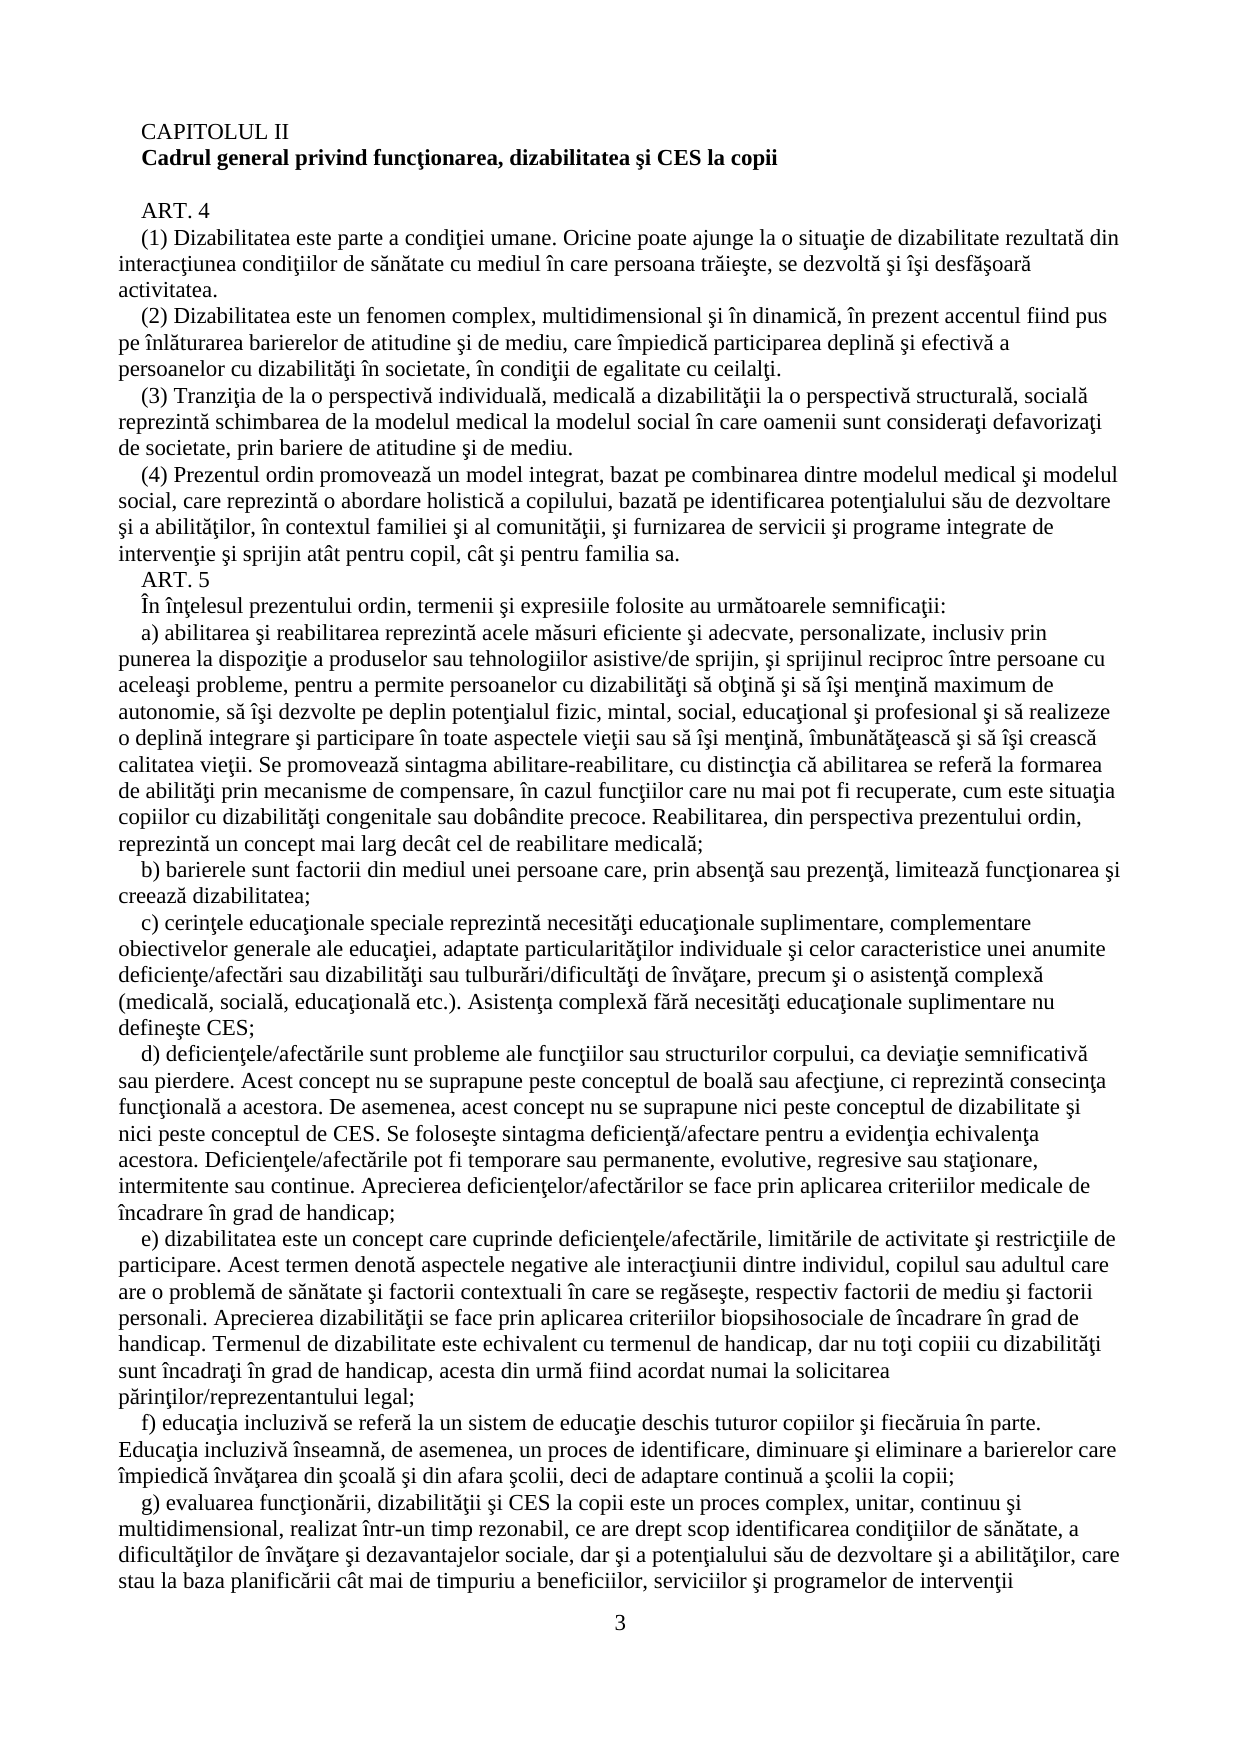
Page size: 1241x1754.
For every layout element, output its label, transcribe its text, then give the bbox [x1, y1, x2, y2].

text d) deficienţele/afectările sunt probleme ale funcţiilor sau structurilor corpului, ca deviaţie semnificativă sau pierdere. Acest concept nu se suprapune peste conceptul de boală sau afecţiune, ci reprezintă consecinţa funcţională a acestora. De asemenea, acest concept nu se suprapune nici peste conceptul de dizabilitate şi nici peste conceptul de CES. Se foloseşte sintagma deficienţă/afectare pentru a evidenţia echivalenţa acestora. Deficienţele/afectările pot fi temporare sau permanente, evolutive, regresive sau staţionare, intermitente sau continue. Aprecierea deficienţelor/afectărilor se face prin aplicarea criteriilor medicale de încadrare în grad de handicap; [118, 1041, 1122, 1225]
text ART. 4 [118, 197, 1122, 223]
text a) abilitarea şi reabilitarea reprezintă acele măsuri eficiente şi adecvate, personalizate, inclusiv prin punerea la dispoziţie a produselor sau tehnologiilor asistive/de sprijin, şi sprijinul reciproc între persoane cu aceleaşi probleme, pentru a permite persoanelor cu dizabilităţi să obţină şi să îşi menţină maximum de autonomie, să îşi dezvolte pe deplin potenţialul fizic, mintal, social, educaţional şi profesional şi să realizeze o deplină integrare şi participare în toate aspectele vieţii sau să îşi menţină, îmbunătăţească şi să îşi crească calitatea vieţii. Se promovează sintagma abilitare-reabilitare, cu distincţia că abilitarea se referă la formarea de abilităţi prin mecanisme de compensare, în cazul funcţiilor care nu mai pot fi recuperate, cum este situaţia copiilor cu dizabilităţi congenitale sau dobândite precoce. Reabilitarea, din perspectiva prezentului ordin, reprezintă un concept mai larg decât cel de reabilitare medicală; [118, 619, 1122, 856]
text Cadrul general privind funcţionarea, dizabilitatea şi CES la copii [118, 144, 1122, 171]
text e) dizabilitatea este un concept care cuprinde deficienţele/afectările, limitările de activitate şi restricţiile de participare. Acest termen denotă aspectele negative ale interacţiunii dintre individul, copilul sau adultul care are o problemă de sănătate şi factorii contextuali în care se regăseşte, respectiv factorii de mediu şi factorii personali. Aprecierea dizabilităţii se face prin aplicarea criteriilor biopsihosociale de încadrare în grad de handicap. Termenul de dizabilitate este echivalent cu termenul de handicap, dar nu toţi copiii cu dizabilităţi sunt încadraţi în grad de handicap, acesta din urmă fiind acordat numai la solicitarea părinţilor/reprezentantului legal; [118, 1225, 1122, 1409]
text CAPITOLUL II [118, 118, 1122, 144]
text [118, 1488, 1122, 1594]
text (3) Tranziţia de la o perspectivă individuală, medicală a dizabilităţii la o perspectivă structurală, socială reprezintă schimbarea de la modelul medical la modelul social în care oamenii sunt consideraţi defavorizaţi de societate, prin bariere de atitudine şi de mediu. [118, 382, 1122, 461]
text b) barierele sunt factorii din mediul unei persoane care, prin absenţă sau prezenţă, limitează funcţionarea şi creează dizabilitatea; [118, 856, 1122, 909]
text (4) Prezentul ordin promovează un model integrat, bazat pe combinarea dintre modelul medical şi modelul social, care reprezintă o abordare holistică a copilului, bazată pe identificarea potenţialului său de dezvoltare şi a abilităţilor, în contextul familiei şi al comunităţii, şi furnizarea de servicii şi programe integrate de intervenţie şi sprijin atât pentru copil, cât şi pentru familia sa. [118, 461, 1122, 566]
text (2) Dizabilitatea este un fenomen complex, multidimensional şi în dinamică, în prezent accentul fiind pus pe înlăturarea barierelor de atitudine şi de mediu, care împiedică participarea deplină şi efectivă a persoanelor cu dizabilităţi în societate, în condiţii de egalitate cu ceilalţi. [118, 303, 1122, 382]
text ART. 5 [118, 566, 1122, 592]
text În înţelesul prezentului ordin, termenii şi expresiile folosite au următoarele semnificaţii: [118, 592, 1122, 619]
text f) educaţia incluzivă se referă la un sistem de educaţie deschis tuturor copiilor şi fiecăruia în parte. Educaţia incluzivă înseamnă, de asemenea, un proces de identificare, diminuare şi eliminare a barierelor care împiedică învăţarea din şcoală şi din afara şcolii, deci de adaptare continuă a şcolii la copii; [118, 1409, 1122, 1488]
text c) cerinţele educaţionale speciale reprezintă necesităţi educaţionale suplimentare, complementare obiectivelor generale ale educaţiei, adaptate particularităţilor individuale şi celor caracteristice unei anumite deficienţe/afectări sau dizabilităţi sau tulburări/dificultăţi de învăţare, precum şi o asistenţă complexă (medicală, socială, educaţională etc.). Asistenţa complexă fără necesităţi educaţionale suplimentare nu defineşte CES; [118, 909, 1122, 1041]
text (1) Dizabilitatea este parte a condiţiei umane. Oricine poate ajunge la o situaţie de dizabilitate rezultată din interacţiunea condiţiilor de sănătate cu mediul în care persoana trăieşte, se dezvoltă şi îşi desfăşoară activitatea. [118, 223, 1122, 303]
